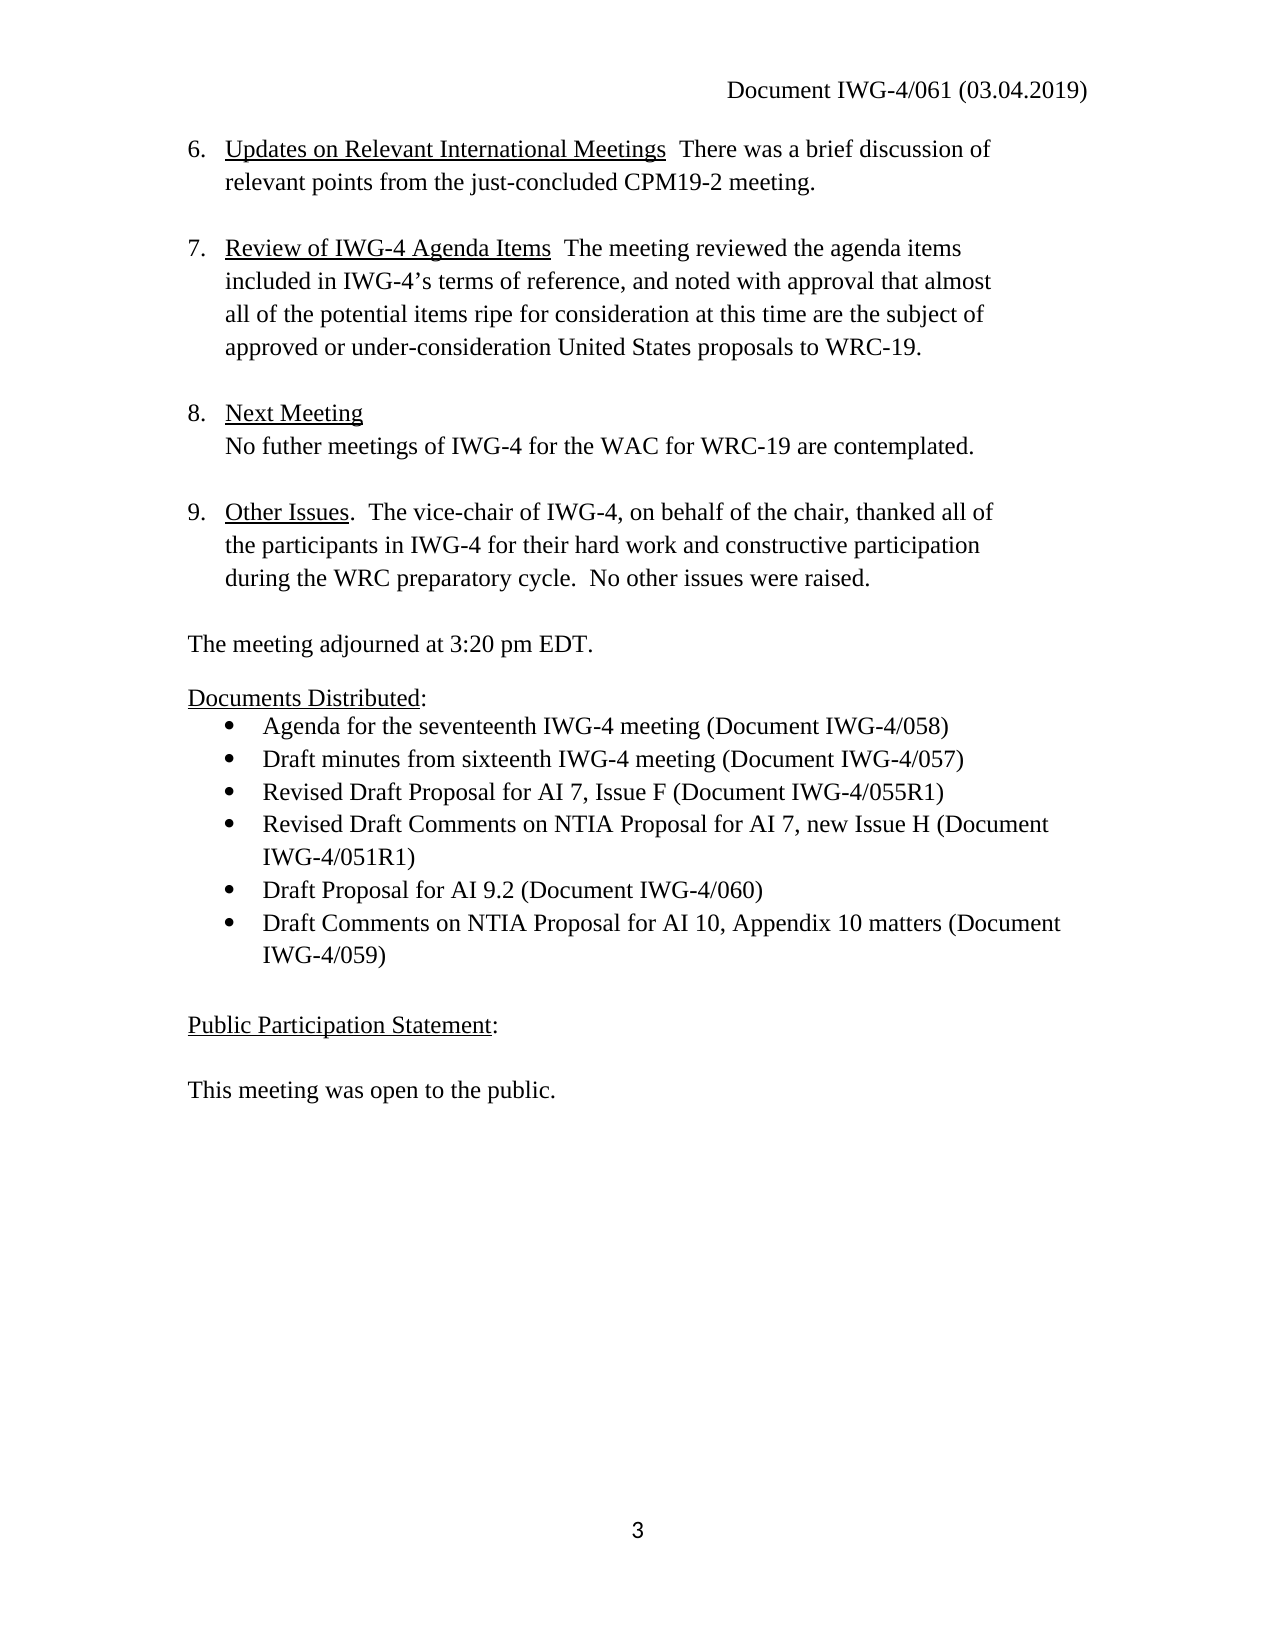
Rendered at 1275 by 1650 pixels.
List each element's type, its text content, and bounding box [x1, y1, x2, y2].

list Updates on Relevant International Meetings There was a brief discussion of relevant points from the just-concluded CPM19-2 meeting. [187, 134, 1017, 196]
text No futher meetings of IWG-4 for the WAC for WRC-19 are contemplated. [225, 431, 1017, 460]
text Documents Distributed: [187, 683, 1087, 711]
list Draft Comments on NTIA Proposal for AI 10, Appendix 10 matters (Document IWG-4/059) [225, 908, 1087, 969]
text This meeting was open to the public. [187, 1075, 1087, 1104]
list Draft Proposal for AI 9.2 (Document IWG-4/060) [225, 875, 1087, 904]
list Draft minutes from sixteenth IWG-4 meeting (Document IWG-4/057) [225, 744, 1087, 773]
list Other Issues. The vice-chair of IWG-4, on behalf of the chair, thanked all of the participants in IWG-4 for their hard work and constructive participation during the WRC preparatory cycle. No other issues were raised. [187, 497, 1017, 592]
list Agenda for the seventeenth IWG-4 meeting (Document IWG-4/058) [225, 711, 1087, 740]
list Revised Draft Proposal for AI 7, Issue F (Document IWG-4/055R1) [225, 777, 1087, 806]
list Next Meeting [187, 398, 1017, 427]
text Public Participation Statement: [187, 1010, 1087, 1038]
list Revised Draft Comments on NTIA Proposal for AI 7, new Issue H (Document IWG-4/051R1) [225, 809, 1087, 871]
list Review of IWG-4 Agenda Items The meeting reviewed the agenda items included in IWG-4’s terms of reference, and noted with approval that almost all of the potential items ripe for consideration at this time are the subject of approved or under-consideration United States proposals to WRC-19. [187, 233, 1017, 361]
text The meeting adjourned at 3:20 pm EDT. [187, 629, 1017, 658]
